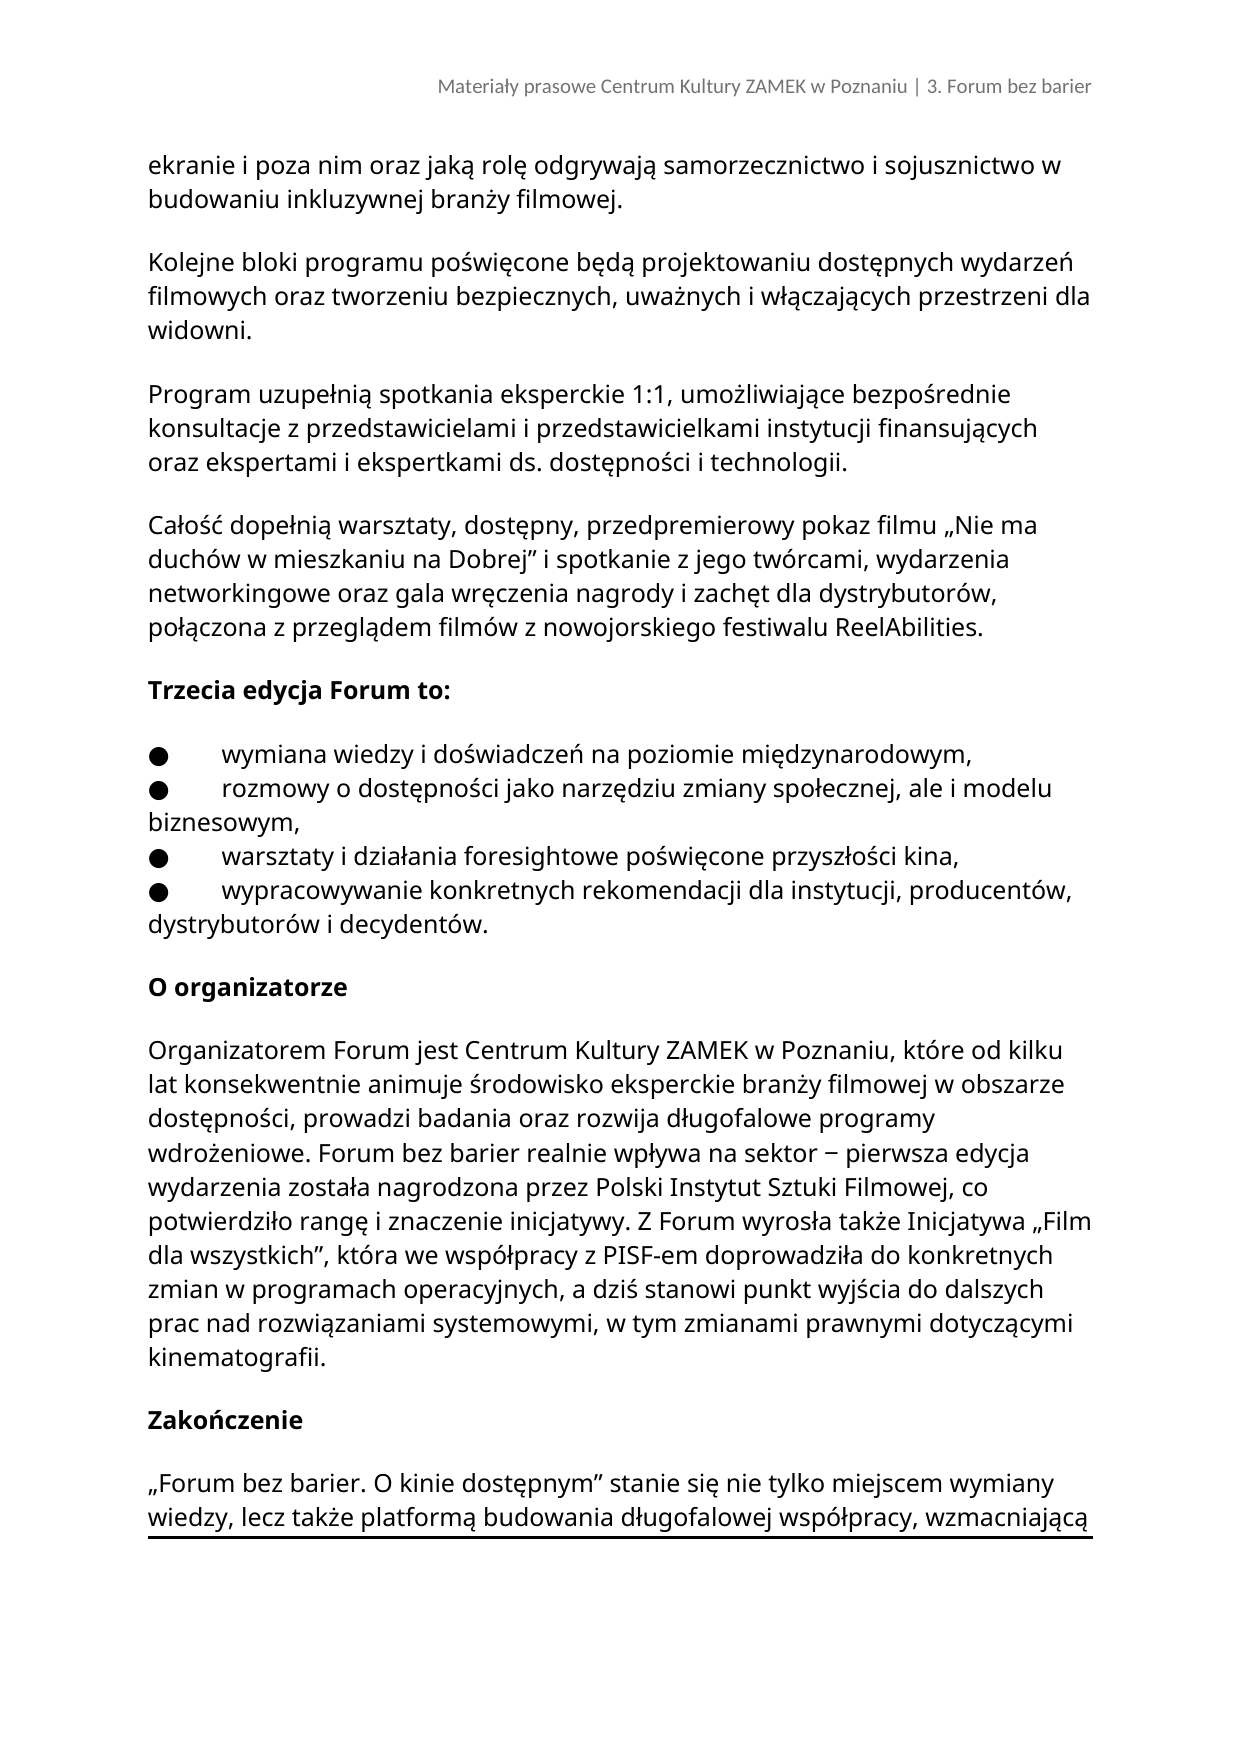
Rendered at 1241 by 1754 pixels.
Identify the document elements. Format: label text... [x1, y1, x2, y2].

text Całość dopełnią warsztaty, dostępny, przedpremierowy pokaz filmu „Nie ma duchów w mieszkaniu na Dobrej” i spotkanie z jego twórcami, wydarzenia networkingowe oraz gala wręczenia nagrody i zachęt dla dystrybutorów, połączona z przeglądem filmów z nowojorskiego festiwalu ReelAbilities. [148, 508, 1093, 644]
text ● wypracowywanie konkretnych rekomendacji dla instytucji, producentów, dystrybutorów i decydentów. [148, 872, 1093, 941]
text ● warsztaty i działania foresightowe poświęcone przyszłości kina, [148, 838, 1093, 872]
text Organizatorem Forum jest Centrum Kultury ZAMEK w Poznaniu, które od kilku lat konsekwentnie animuje środowisko eksperckie branży filmowej w obszarze dostępności, prowadzi badania oraz rozwija długofalowe programy wdrożeniowe. Forum bez barier realnie wpływa na sektor ‒ pierwsza edycja wydarzenia została nagrodzona przez Polski Instytut Sztuki Filmowej, co potwierdziło rangę i znaczenie inicjatywy. Z Forum wyrosła także Inicjatywa „Film dla wszystkich”, która we współpracy z PISF-em doprowadziła do konkretnych zmian w programach operacyjnych, a dziś stanowi punkt wyjścia do dalszych prac nad rozwiązaniami systemowymi, w tym zmianami prawnymi dotyczącymi kinematografii. [148, 1033, 1093, 1374]
text Program uzupełnią spotkania eksperckie 1:1, umożliwiające bezpośrednie konsultacje z przedstawicielami i przedstawicielkami instytucji finansujących oraz ekspertami i ekspertkami ds. dostępności i technologii. [148, 376, 1093, 478]
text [148, 1466, 1093, 1536]
text O organizatorze [148, 970, 1093, 1004]
text Kolejne bloki programu poświęcone będą projektowaniu dostępnych wydarzeń filmowych oraz tworzeniu bezpiecznych, uważnych i włączających przestrzeni dla widowni. [148, 245, 1093, 347]
text Trzecia edycja Forum to: [148, 673, 1093, 707]
text ● wymiana wiedzy i doświadczeń na poziomie międzynarodowym, [148, 736, 1093, 770]
text ● rozmowy o dostępności jako narzędziu zmiany społecznej, ale i modelu biznesowym, [148, 770, 1093, 838]
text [148, 148, 1093, 216]
text Zakończenie [148, 1403, 1093, 1437]
